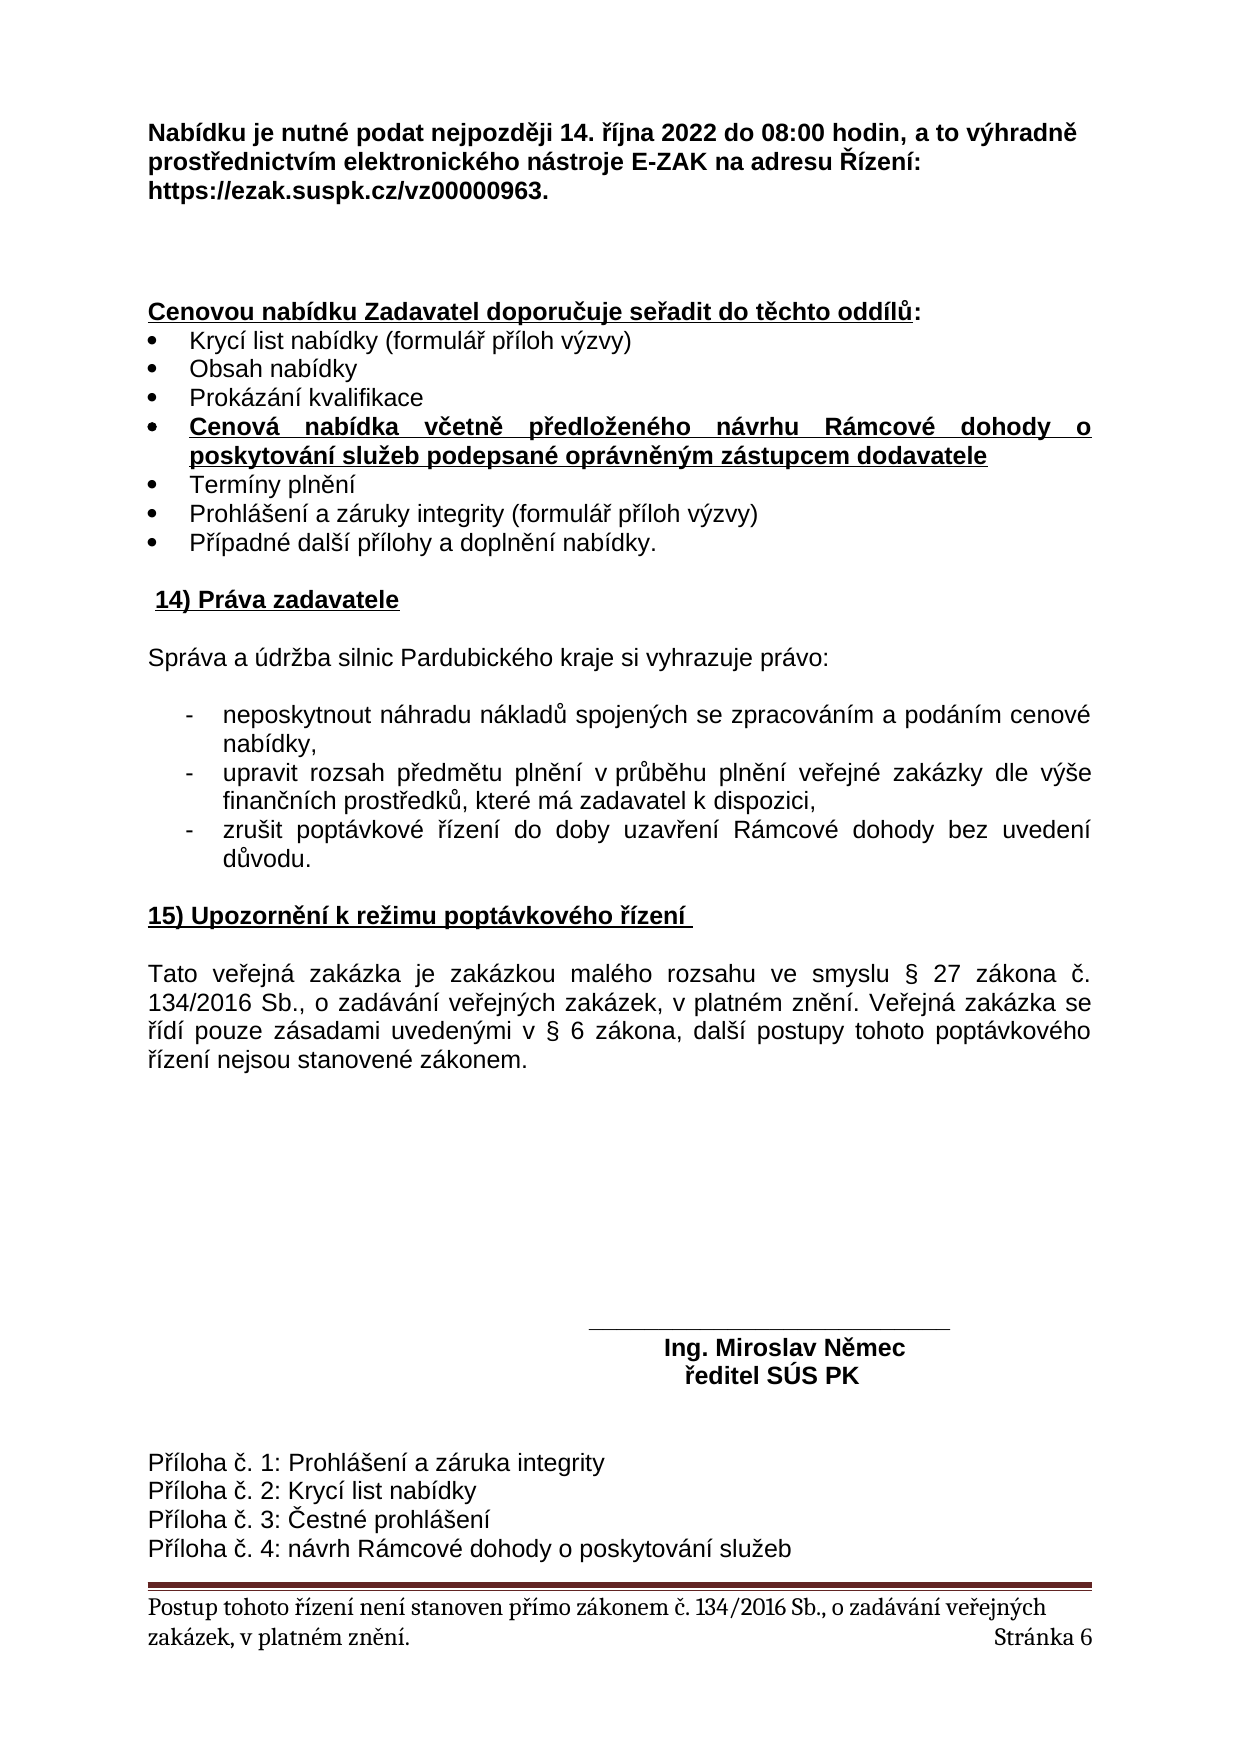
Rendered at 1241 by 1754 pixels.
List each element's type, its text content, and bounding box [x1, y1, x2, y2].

list Termíny plnění [148, 470, 1092, 499]
list upravit rozsah předmětu plnění v průběhu plnění veřejné zakázky dle výše finančních prostředků, které má zadavatel k dispozici, [185, 758, 1092, 815]
text __________________________ [148, 1304, 1092, 1333]
list Prokázání kvalifikace [148, 383, 1092, 412]
text Příloha č. 3: Čestné prohlášení [148, 1505, 1092, 1534]
text Cenovou nabídku Zadavatel doporučuje seřadit do těchto oddílů: [148, 297, 1092, 326]
list neposkytnout náhradu nákladů spojených se zpracováním a podáním cenové nabídky, [185, 700, 1092, 758]
text 14) Práva zadavatele [148, 585, 1092, 614]
list Případné další přílohy a doplnění nabídky. [148, 527, 1092, 556]
list Krycí list nabídky (formulář příloh výzvy) [148, 326, 1092, 354]
text Příloha č. 2: Krycí list nabídky [148, 1476, 1092, 1505]
text Tato veřejná zakázka je zakázkou malého rozsahu ve smyslu § 27 zákona č. 134/2016 Sb., o zadávání veřejných zakázek, v platném znění. Veřejná zakázka se řídí pouze zásadami uvedenými v § 6 zákona, další postupy tohoto poptávkového řízení nejsou stanovené zákonem. [148, 959, 1092, 1074]
subtitle Nabídku je nutné podat nejpozději 14. října 2022 do 08:00 hodin, a to výhradně prostřednictvím elektronického nástroje E-ZAK na adresu Řízení: https://ezak.suspk.cz/vz00000963. [148, 118, 1092, 204]
text Příloha č. 4: návrh Rámcové dohody o poskytování služeb [148, 1534, 1092, 1563]
text 15) Upozornění k režimu poptávkového řízení [148, 901, 1092, 930]
text ředitel SÚS PK [148, 1361, 1092, 1390]
text Správa a údržba silnic Pardubického kraje si vyhrazuje právo: [148, 643, 1092, 671]
list Prohlášení a záruky integrity (formulář příloh výzvy) [148, 499, 1092, 527]
text Ing. Miroslav Němec [148, 1333, 1092, 1361]
text Příloha č. 1: Prohlášení a záruka integrity [148, 1448, 1092, 1476]
list zrušit poptávkové řízení do doby uzavření Rámcové dohody bez uvedení důvodu. [185, 815, 1092, 873]
list Obsah nabídky [148, 354, 1092, 383]
list Cenová nabídka včetně předloženého návrhu Rámcové dohody o poskytování služeb podepsané oprávněným zástupcem dodavatele [148, 412, 1092, 470]
